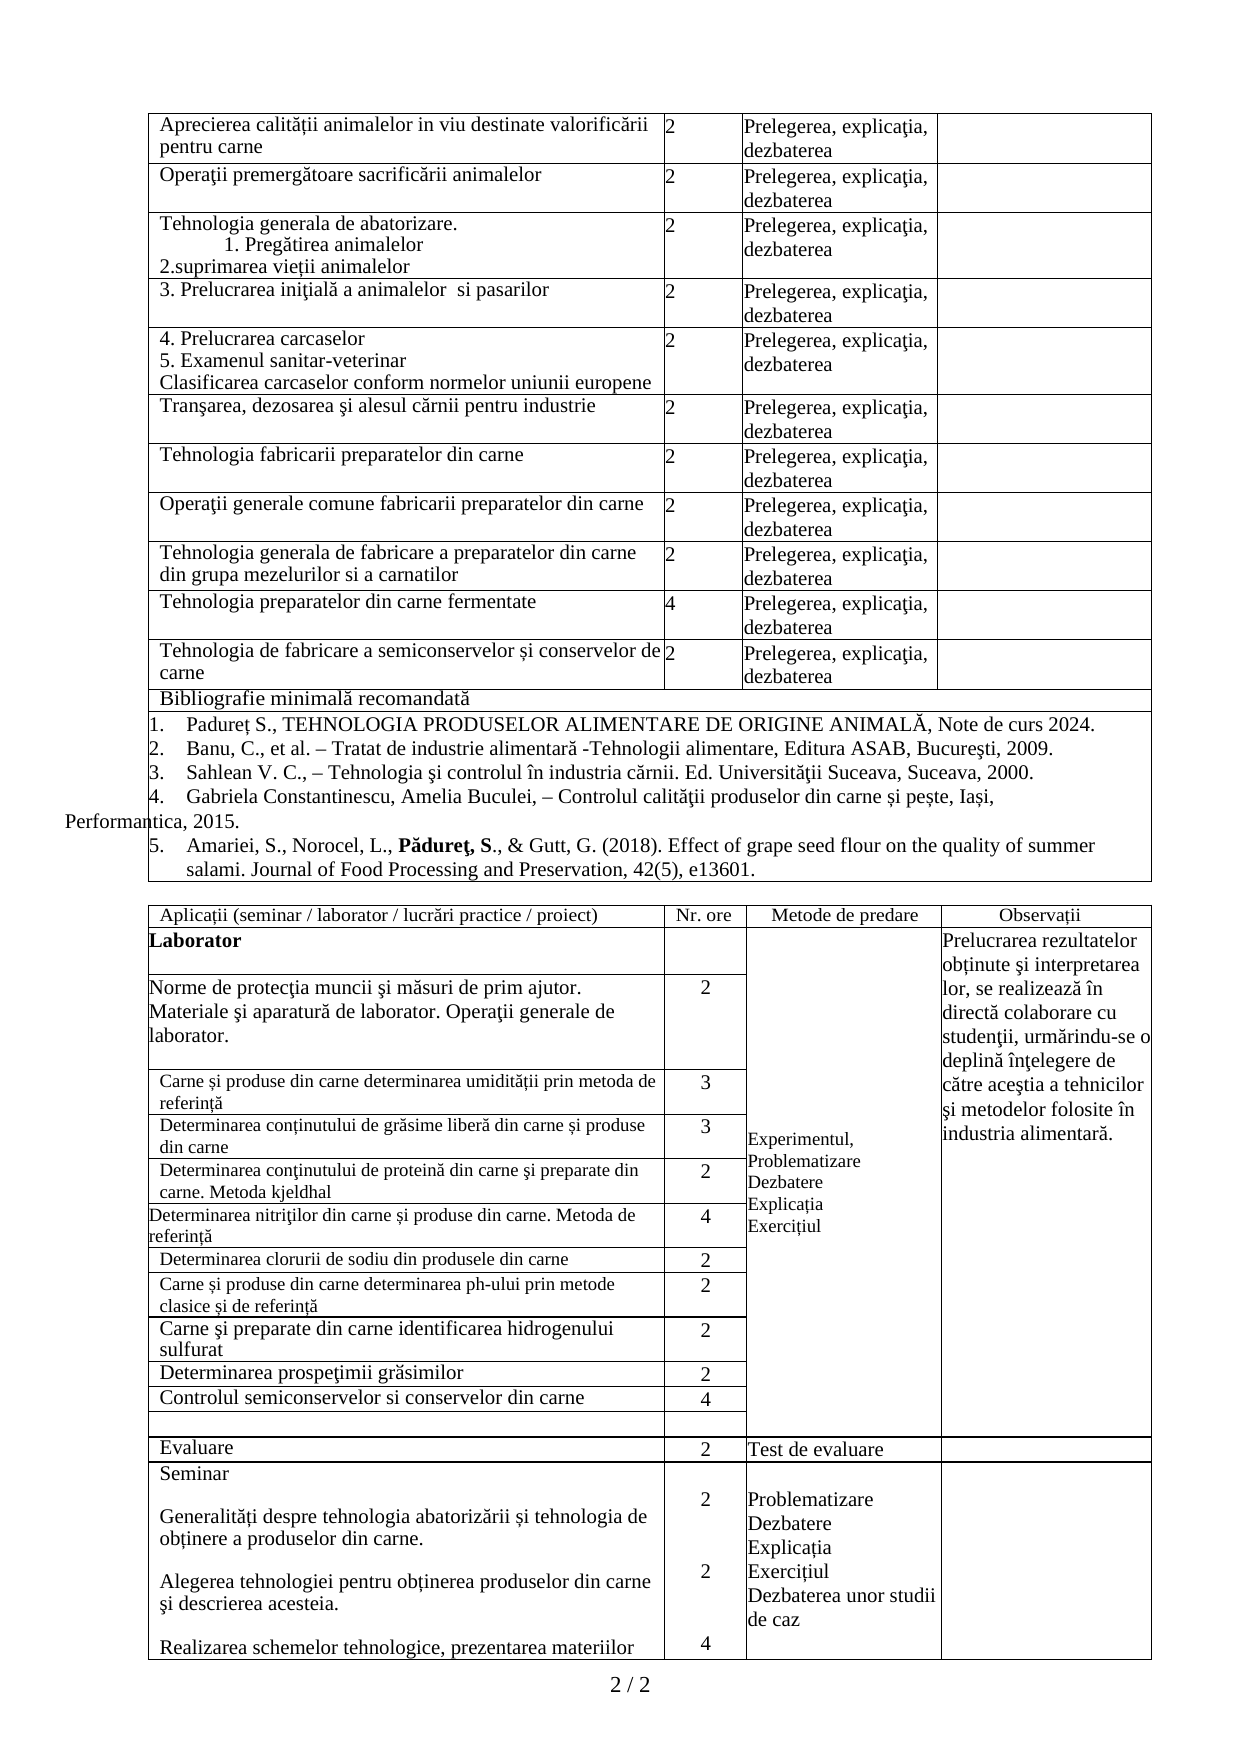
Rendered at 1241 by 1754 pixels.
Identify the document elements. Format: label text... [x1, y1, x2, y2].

table_cell Operaţii premergătoare sacrificării animalelor [149, 164, 664, 212]
table_cell Tehnologia de fabricare a semiconservelor și conservelor de carne [149, 640, 664, 688]
table_cell [665, 1412, 746, 1436]
table_cell Controlul semiconservelor si conservelor din carne [149, 1387, 664, 1411]
table_cell Prelegerea, explicaţia, dezbaterea [743, 591, 937, 639]
table_cell Bibliografie minimală recomandată [149, 690, 1151, 711]
table_cell 2 [665, 1438, 746, 1461]
table_cell 2 [665, 328, 742, 393]
table_cell [938, 213, 1151, 278]
table_cell 2 [665, 640, 742, 688]
table_cell Norme de protecţia muncii şi măsuri de prim ajutor. Materiale şi aparatură de laborator. Operaţii generale de laborator. [149, 975, 664, 1069]
table_cell 2 [665, 444, 742, 492]
table_cell Prelegerea, explicaţia, dezbaterea [743, 444, 937, 492]
table_cell [942, 1463, 1151, 1658]
table_cell Padureț S., TEHNOLOGIA PRODUSELOR ALIMENTARE DE ORIGINE ANIMALĂ, Note de curs 2024. Banu, C., et al. – Tratat de industrie alimentară -Tehnologii alimentare, Editura ASAB, Bucureşti, 2009. Sahlean V. C., – Tehnologia şi controlul în industria cărnii. Ed. Universităţii Suceava, Suceava, 2000. Gabriela Constantinescu, Amelia Buculei, – Controlul calităţii produselor din carne și pește, Iași, Performantica, 2015. Amariei, S., Norocel, L., Pădureţ, S., & Gutt, G. (2018). Effect of grape seed flour on the quality of summer salami. Journal of Food Processing and Preservation, 42(5), e13601. [149, 712, 1151, 881]
table_cell Determinarea conţinutului de proteină din carne şi preparate din carne. Metoda kjeldhal [149, 1159, 664, 1203]
table_cell 4 [665, 591, 742, 639]
table_cell [938, 328, 1151, 393]
table_cell 3 [665, 1115, 746, 1158]
table_cell 2 [665, 395, 742, 443]
table_cell 3 [665, 1070, 746, 1113]
table_cell Determinarea conținutului de grăsime liberă din carne și produse din carne [149, 1115, 664, 1158]
table_cell 2 [665, 279, 742, 327]
table_cell Determinarea prospeţimii grӑsimilor [149, 1362, 664, 1386]
table_cell [938, 591, 1151, 639]
table_cell Tranşarea, dezosarea şi alesul cărnii pentru industrie [149, 395, 664, 443]
table_cell Tehnologia fabricarii preparatelor din carne [149, 444, 664, 492]
table_cell Laborator [149, 928, 664, 974]
table_cell Test de evaluare [747, 1438, 941, 1461]
table_header Nr. ore [665, 906, 746, 927]
table_cell [942, 1438, 1151, 1461]
table_cell 2 2 4 4 2 [665, 1463, 746, 1658]
table_cell Tehnologia generala de fabricare a preparatelor din carne din grupa mezelurilor si a carnatilor [149, 542, 664, 590]
table_cell [938, 640, 1151, 688]
table_cell Carne şi preparate din carne identificarea hidrogenului sulfurat [149, 1318, 664, 1361]
table_cell [938, 493, 1151, 541]
table_header Aplicații (seminar / laborator / lucrări practice / proiect) [149, 906, 664, 927]
table_cell Prelegerea, explicaţia, dezbaterea [743, 395, 937, 443]
table_cell [938, 395, 1151, 443]
table_cell [938, 542, 1151, 590]
table_cell Prelegerea, explicaţia, dezbaterea [743, 493, 937, 541]
table_cell Carne și produse din carne determinarea ph-ului prin metode clasice și de referință [149, 1273, 664, 1316]
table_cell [149, 1463, 664, 1658]
table_cell 4 [665, 1204, 746, 1247]
table_cell Aprecierea calității animalelor in viu destinate valorificării pentru carne [149, 114, 664, 162]
table_cell 2 [665, 542, 742, 590]
table_cell Experimentul, Problematizare Dezbatere Explicația Exercițiul [747, 928, 941, 1436]
table_cell Tehnologia preparatelor din carne fermentate [149, 591, 664, 639]
table_header Observații [942, 906, 1151, 927]
table_cell Prelegerea, explicaţia, dezbaterea [743, 279, 937, 327]
table_cell 2 [665, 1273, 746, 1316]
table_cell Prelucrarea rezultatelor obținute şi interpretarea lor, se realizează în directă colaborare cu studenţii, urmărindu-se o deplină înţelegere de către aceştia a tehnicilor şi metodelor folosite în industria alimentară. [942, 928, 1151, 1436]
table_cell 2 [665, 114, 742, 162]
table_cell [747, 1463, 941, 1658]
table_cell Prelegerea, explicaţia, dezbaterea [743, 164, 937, 212]
table_cell Carne și produse din carne determinarea umidității prin metoda de referință [149, 1070, 664, 1113]
table_cell 2 [665, 213, 742, 278]
table_cell [938, 444, 1151, 492]
table_cell Evaluare [149, 1438, 664, 1461]
table_cell 2 [665, 1362, 746, 1386]
table_cell Determinarea nitriţilor din carne și produse din carne. Metoda de referință [149, 1204, 664, 1247]
table_cell Prelegerea, explicaţia, dezbaterea [743, 213, 937, 278]
table_cell [149, 1412, 664, 1436]
table_cell Determinarea clorurii de sodiu din produsele din carne [149, 1248, 664, 1272]
table_cell Operaţii generale comune fabricarii preparatelor din carne [149, 493, 664, 541]
table_cell [938, 164, 1151, 212]
table_cell 2 [665, 975, 746, 1069]
table_cell Tehnologia generala de abatorizare. 1. Pregătirea animalelor 2.suprimarea vieții animalelor [149, 213, 664, 278]
table_header Metode de predare [747, 906, 941, 927]
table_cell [743, 114, 937, 162]
table_cell [938, 114, 1151, 162]
table_cell 2 [665, 1318, 746, 1361]
table_cell 2 [665, 164, 742, 212]
table_cell 3. Prelucrarea iniţială a animalelor si pasarilor [149, 279, 664, 327]
table_cell 2 [665, 1248, 746, 1272]
table_cell 2 [665, 1159, 746, 1203]
table_cell 4. Prelucrarea carcaselor 5. Examenul sanitar-veterinar Clasificarea carcaselor conform normelor uniunii europene [149, 328, 664, 393]
table_cell Prelegerea, explicaţia, dezbaterea [743, 542, 937, 590]
table_cell 4 [665, 1387, 746, 1411]
table_cell Prelegerea, explicaţia, dezbaterea [743, 640, 937, 688]
table_cell Prelegerea, explicaţia, dezbaterea [743, 328, 937, 393]
table_cell 2 [665, 493, 742, 541]
table_cell [665, 928, 746, 974]
table_cell [938, 279, 1151, 327]
